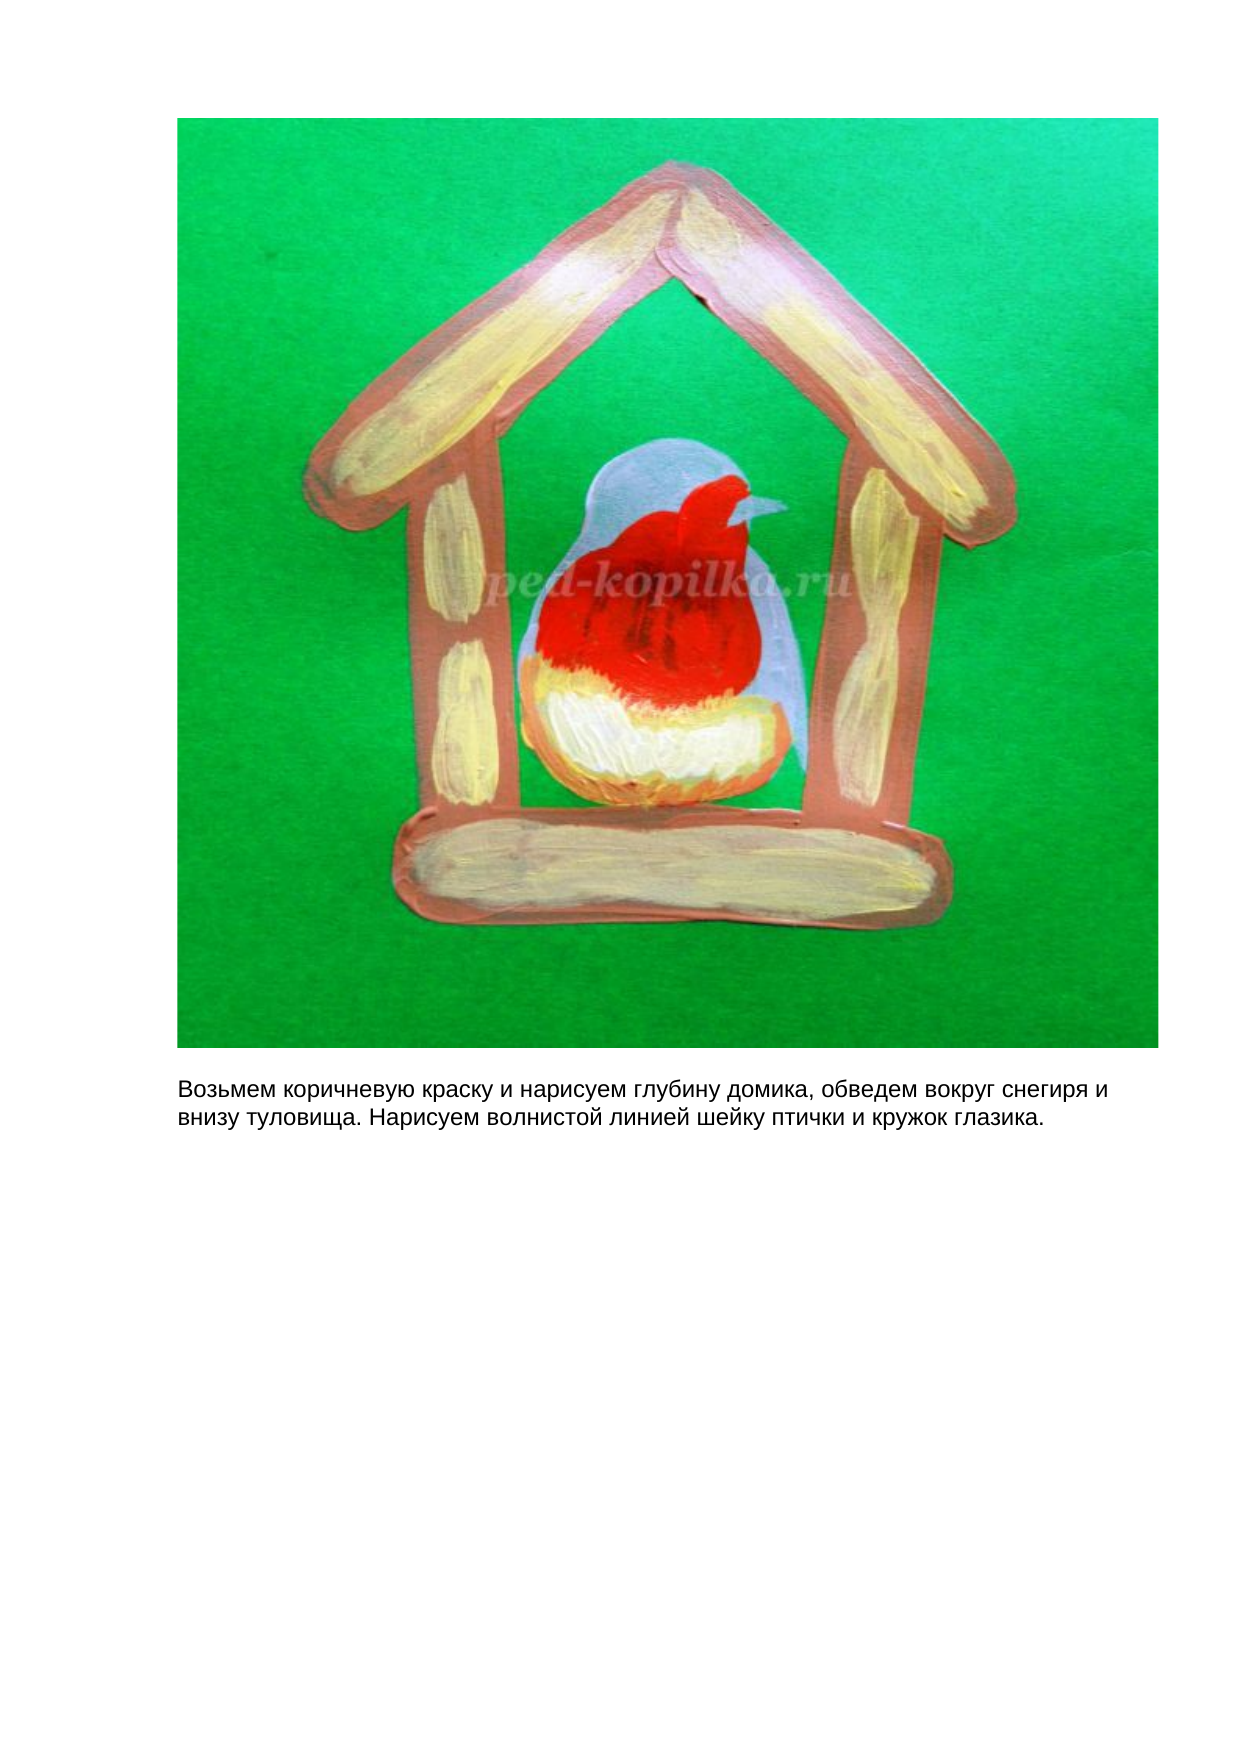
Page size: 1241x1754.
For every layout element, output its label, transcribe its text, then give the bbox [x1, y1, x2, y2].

text Возьмем коричневую краску и нарисуем глубину домика, обведем вокруг снегиря и внизу туловища. Нарисуем волнистой линией шейку птички и кружок глазика. [177, 1048, 1152, 1131]
picture [177, 118, 1159, 1048]
